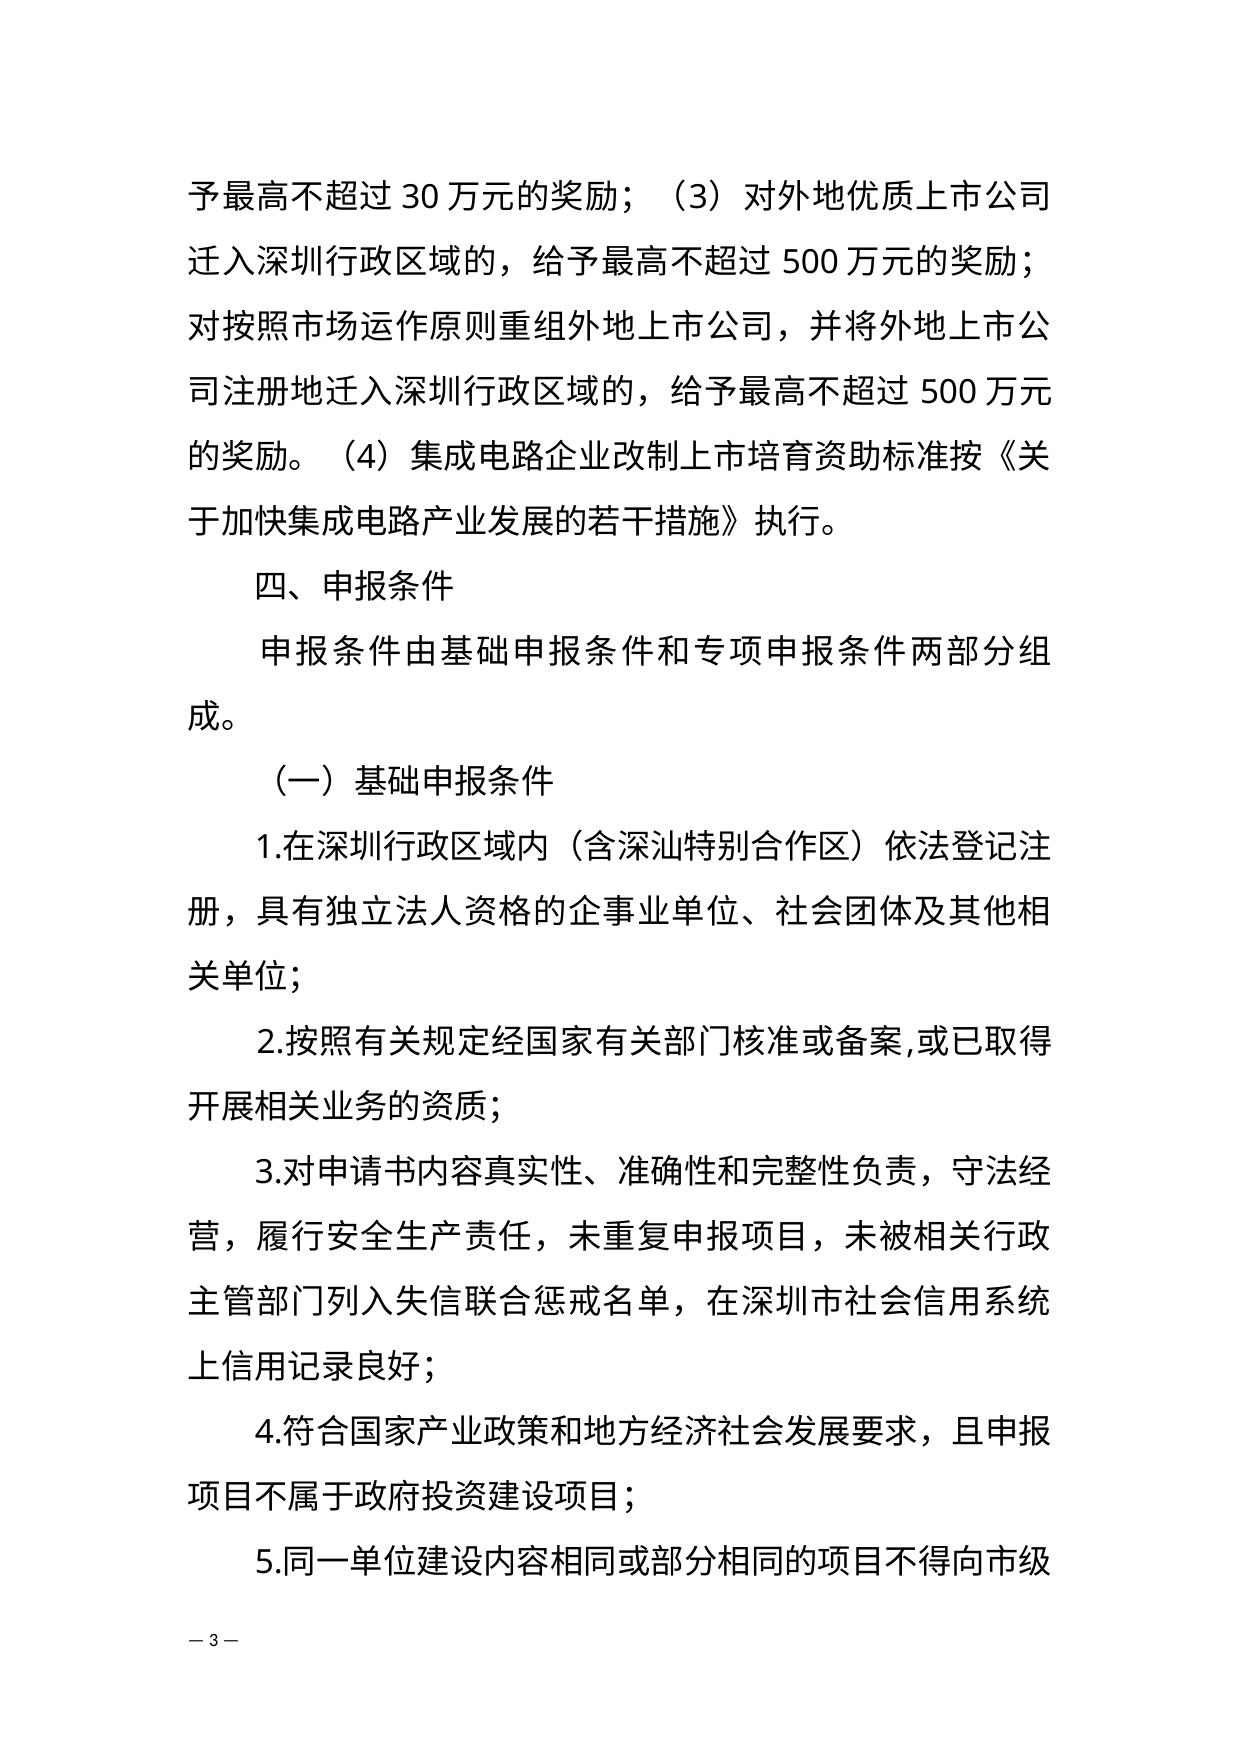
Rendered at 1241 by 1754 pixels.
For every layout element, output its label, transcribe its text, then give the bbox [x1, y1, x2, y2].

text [187, 162, 1053, 552]
text 4.符合国家产业政策和地方经济社会发展要求，且申报项目不属于政府投资建设项目； [187, 1397, 1053, 1527]
text 1.在深圳行政区域内（含深汕特别合作区）依法登记注册，具有独立法人资格的企事业单位、社会团体及其他相关单位； [187, 812, 1053, 1007]
text 3.对申请书内容真实性、准确性和完整性负责，守法经营，履行安全生产责任，未重复申报项目，未被相关行政主管部门列入失信联合惩戒名单，在深圳市社会信用系统上信用记录良好； [187, 1137, 1053, 1397]
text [187, 1527, 1053, 1592]
text 2.按照有关规定经国家有关部门核准或备案,或已取得开展相关业务的资质； [187, 1007, 1053, 1137]
text （一）基础申报条件 [187, 747, 1053, 812]
text 申报条件由基础申报条件和专项申报条件两部分组成。 [187, 617, 1053, 747]
text 四、申报条件 [187, 552, 1053, 617]
